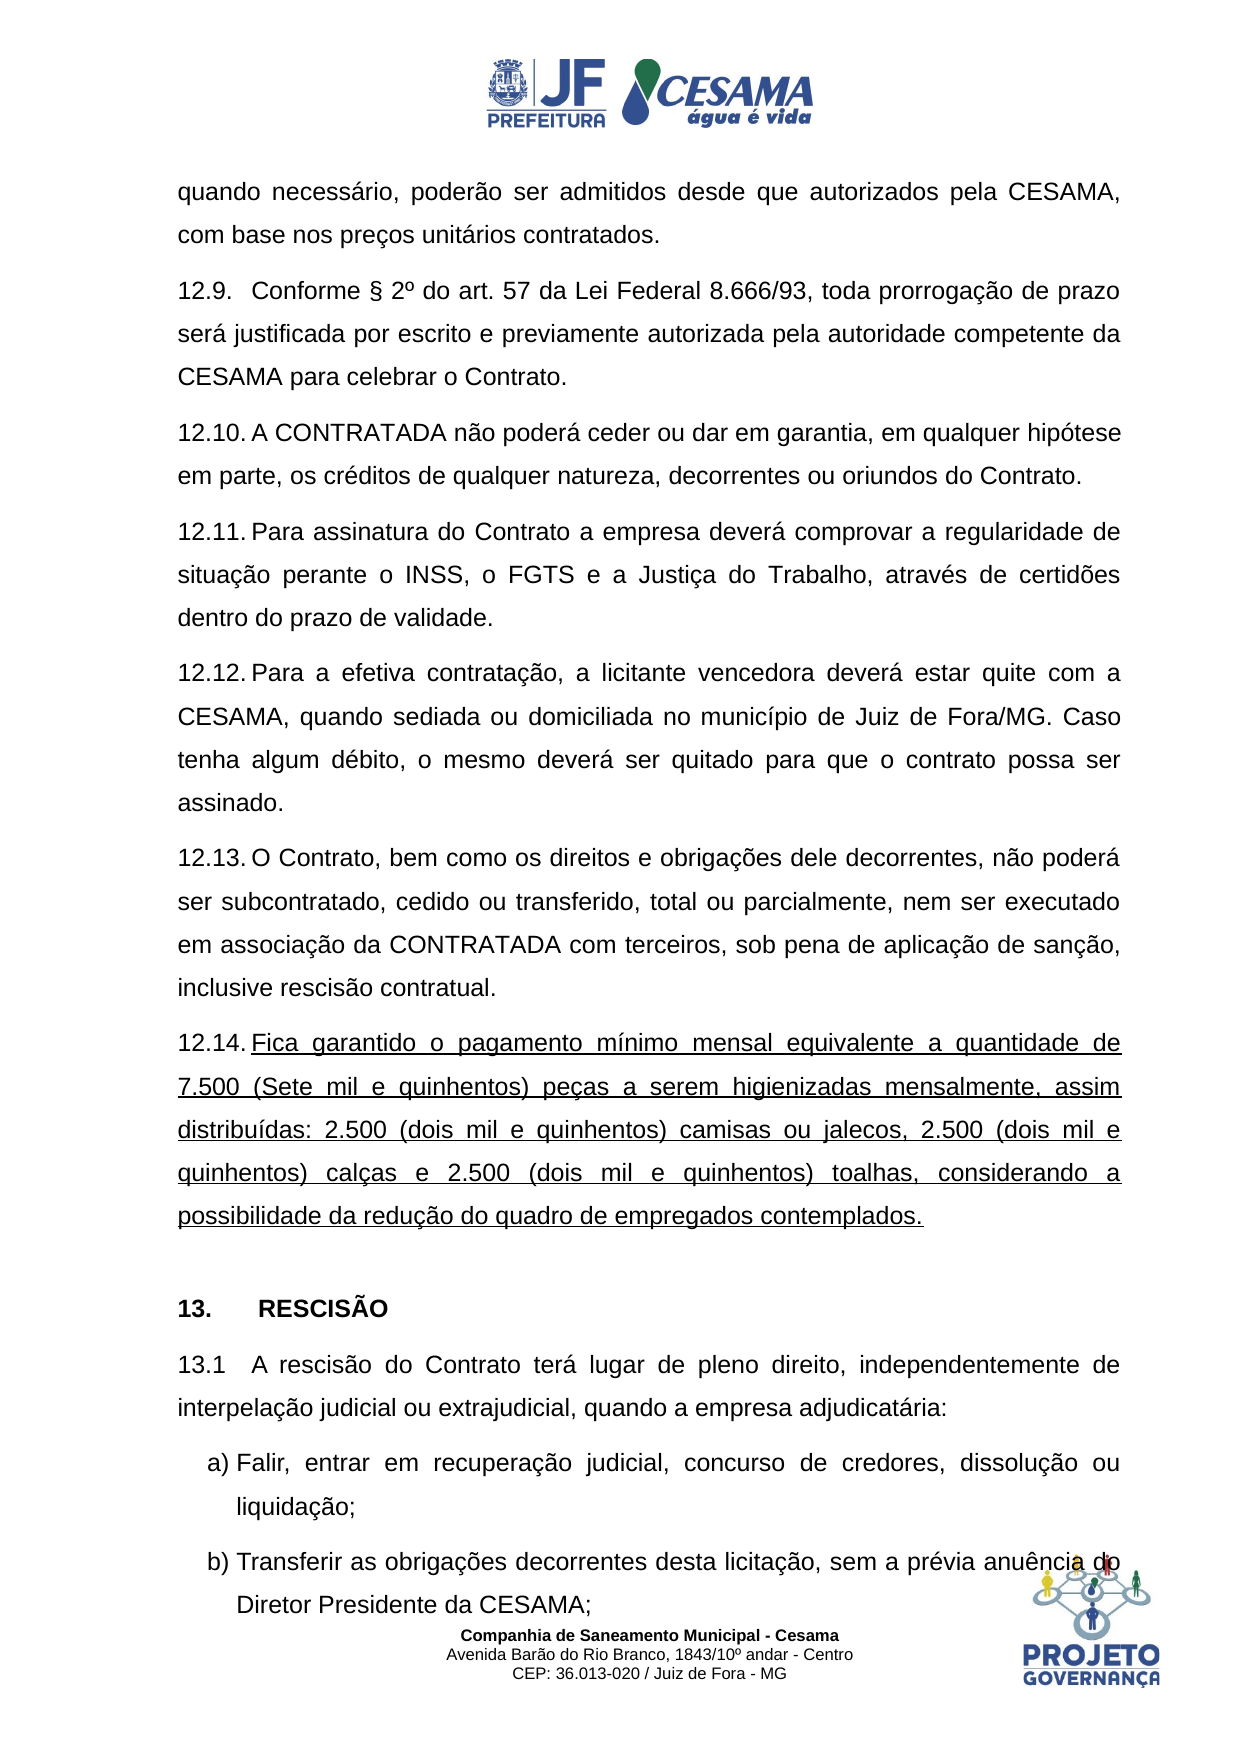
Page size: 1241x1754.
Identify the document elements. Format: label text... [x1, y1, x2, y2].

picture [1023, 1554, 1160, 1688]
list Transferir as obrigações decorrentes desta licitação, sem a prévia anuência do Diretor Presidente da CESAMA; [207, 1547, 1122, 1619]
list O Contrato, bem como os direitos e obrigações dele decorrentes, não poderá ser subcontratado, cedido ou transferido, total ou parcialmente, nem ser executado em associação da CONTRATADA com terceiros, sob pena de aplicação de sanção, inclusive rescisão contratual. [177, 843, 1122, 1002]
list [177, 177, 1122, 249]
picture [486, 59, 813, 128]
list Fica garantido o pagamento mínimo mensal equivalente a quantidade de 7.500 (Sete mil e quinhentos) peças a serem higienizadas mensalmente, assim distribuídas: 2.500 (dois mil e quinhentos) camisas ou jalecos, 2.500 (dois mil e quinhentos) calças e 2.500 (dois mil e quinhentos) toalhas, considerando a possibilidade da redução do quadro de empregados contemplados. [177, 1184, 1122, 1230]
list Fica garantido o pagamento mínimo mensal equivalente a quantidade de 7.500 (Sete mil e quinhentos) peças a serem higienizadas mensalmente, assim distribuídas: 2.500 (dois mil e quinhentos) camisas ou jalecos, 2.500 (dois mil e quinhentos) calças e 2.500 (dois mil e quinhentos) toalhas, considerando a possibilidade da redução do quadro de empregados contemplados. [177, 1028, 1122, 1096]
list Fica garantido o pagamento mínimo mensal equivalente a quantidade de 7.500 (Sete mil e quinhentos) peças a serem higienizadas mensalmente, assim distribuídas: 2.500 (dois mil e quinhentos) camisas ou jalecos, 2.500 (dois mil e quinhentos) calças e 2.500 (dois mil e quinhentos) toalhas, considerando a possibilidade da redução do quadro de empregados contemplados. [177, 1097, 1122, 1140]
list Para a efetiva contratação, a licitante vencedora deverá estar quite com a CESAMA, quando sediada ou domiciliada no município de Juiz de Fora/MG. Caso tenha algum débito, o mesmo deverá ser quitado para que o contrato possa ser assinado. [177, 658, 1122, 817]
list Fica garantido o pagamento mínimo mensal equivalente a quantidade de 7.500 (Sete mil e quinhentos) peças a serem higienizadas mensalmente, assim distribuídas: 2.500 (dois mil e quinhentos) camisas ou jalecos, 2.500 (dois mil e quinhentos) calças e 2.500 (dois mil e quinhentos) toalhas, considerando a possibilidade da redução do quadro de empregados contemplados. [177, 1141, 1122, 1183]
list Falir, entrar em recuperação judicial, concurso de credores, dissolução ou liquidação; [207, 1448, 1122, 1520]
list RESCISÃO [177, 1294, 1122, 1323]
list A CONTRATADA não poderá ceder ou dar em garantia, em qualquer hipótese em parte, os créditos de qualquer natureza, decorrentes ou oriundos do Contrato. [177, 418, 1122, 490]
list Conforme § 2º do art. 57 da Lei Federal 8.666/93, toda prorrogação de prazo será justificada por escrito e previamente autorizada pela autoridade competente da CESAMA para celebrar o Contrato. [177, 276, 1122, 391]
list Para assinatura do Contrato a empresa deverá comprovar a regularidade de situação perante o INSS, o FGTS e a Justiça do Trabalho, através de certidões dentro do prazo de validade. [177, 517, 1122, 632]
list A rescisão do Contrato terá lugar de pleno direito, independentemente de interpelação judicial ou extrajudicial, quando a empresa adjudicatária: [177, 1350, 1122, 1422]
